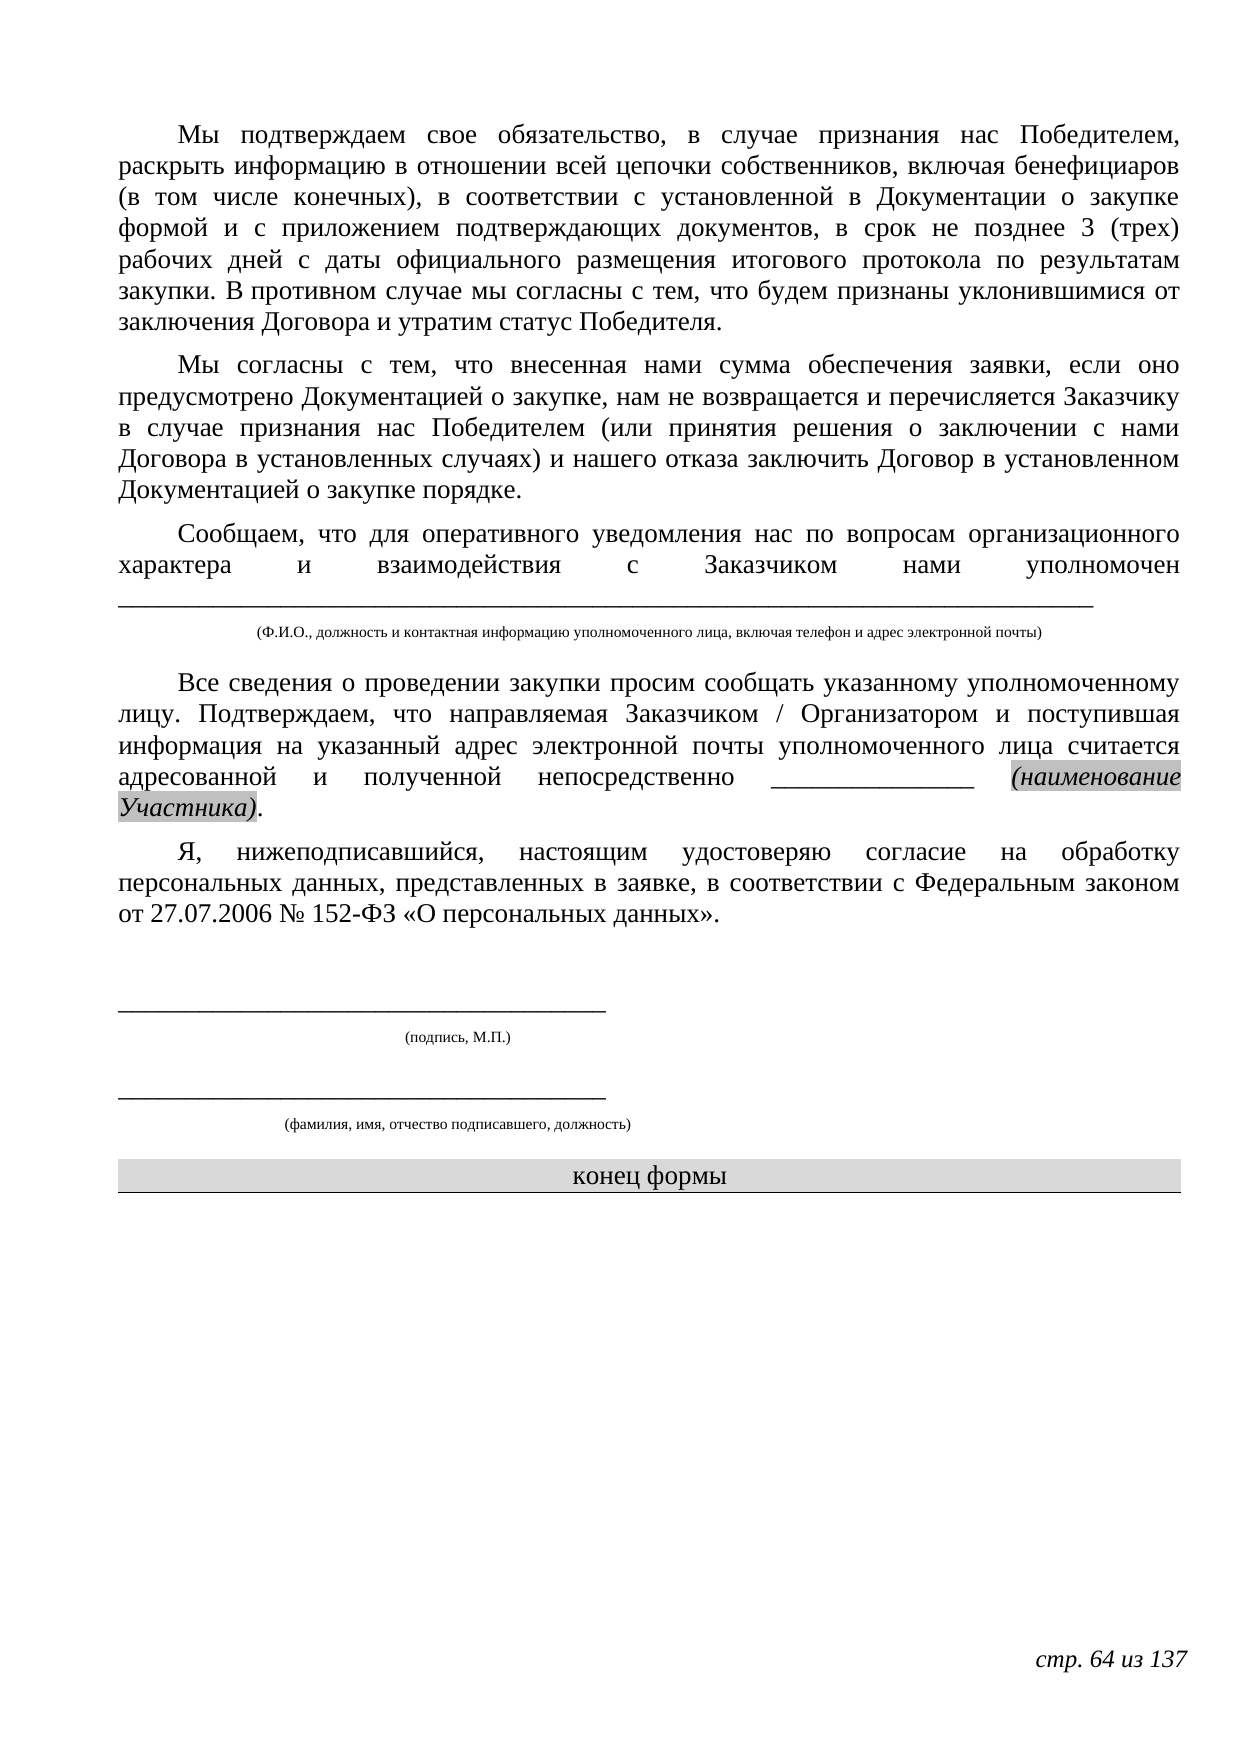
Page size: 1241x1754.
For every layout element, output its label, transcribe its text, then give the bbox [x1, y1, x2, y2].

text ____________________________________ [118, 1072, 1181, 1103]
text Мы подтверждаем свое обязательство, в случае признания нас Победителем, раскрыть информацию в отношении всей цепочки собственников, включая бенефициаров (в том числе конечных), в соответствии с установленной в Документации о закупке формой и с приложением подтверждающих документов, в срок не позднее 3 (трех) рабочих дней с даты официального размещения итогового протокола по результатам закупки. В противном случае мы согласны с тем, что будем признаны уклонившимися от заключения Договора и утратим статус Победителя. [118, 118, 1181, 336]
text Сообщаем, что для оперативного уведомления нас по вопросам организационного характера и взаимодействия с Заказчиком нами уполномочен ________________________________________________________________________ [118, 517, 1181, 610]
text Мы согласны с тем, что внесенная нами сумма обеспечения заявки, если оно предусмотрено Документацией о закупке, нам не возвращается и перечисляется Заказчику в случае признания нас Победителем (или принятия решения о заключении с нами Договора в установленных случаях) и нашего отказа заключить Договор в установленном Документацией о закупке порядке. [118, 349, 1181, 504]
text Я, нижеподписавшийся, настоящим удостоверяю согласие на обработку персональных данных, представленных в заявке, в соответствии с Федеральным законом от 27.07.2006 № 152-ФЗ «О персональных данных». [118, 835, 1181, 928]
text конец формы [118, 1159, 1181, 1192]
text (фамилия, имя, отчество подписавшего, должность) [118, 1115, 797, 1146]
text Все сведения о проведении закупки просим сообщать указанному уполномоченному лицу. Подтверждаем, что направляемая Заказчиком / Организатором и поступившая информация на указанный адрес электронной почты уполномоченного лица считается адресованной и полученной непосредственно _______________ (наименование Участника). [118, 666, 1181, 822]
text (подпись, М.П.) [118, 1028, 797, 1059]
text (Ф.И.О., должность и контактная информацию уполномоченного лица, включая телефон и адрес электронной почты) [118, 623, 1181, 654]
text ____________________________________ [118, 984, 1181, 1015]
